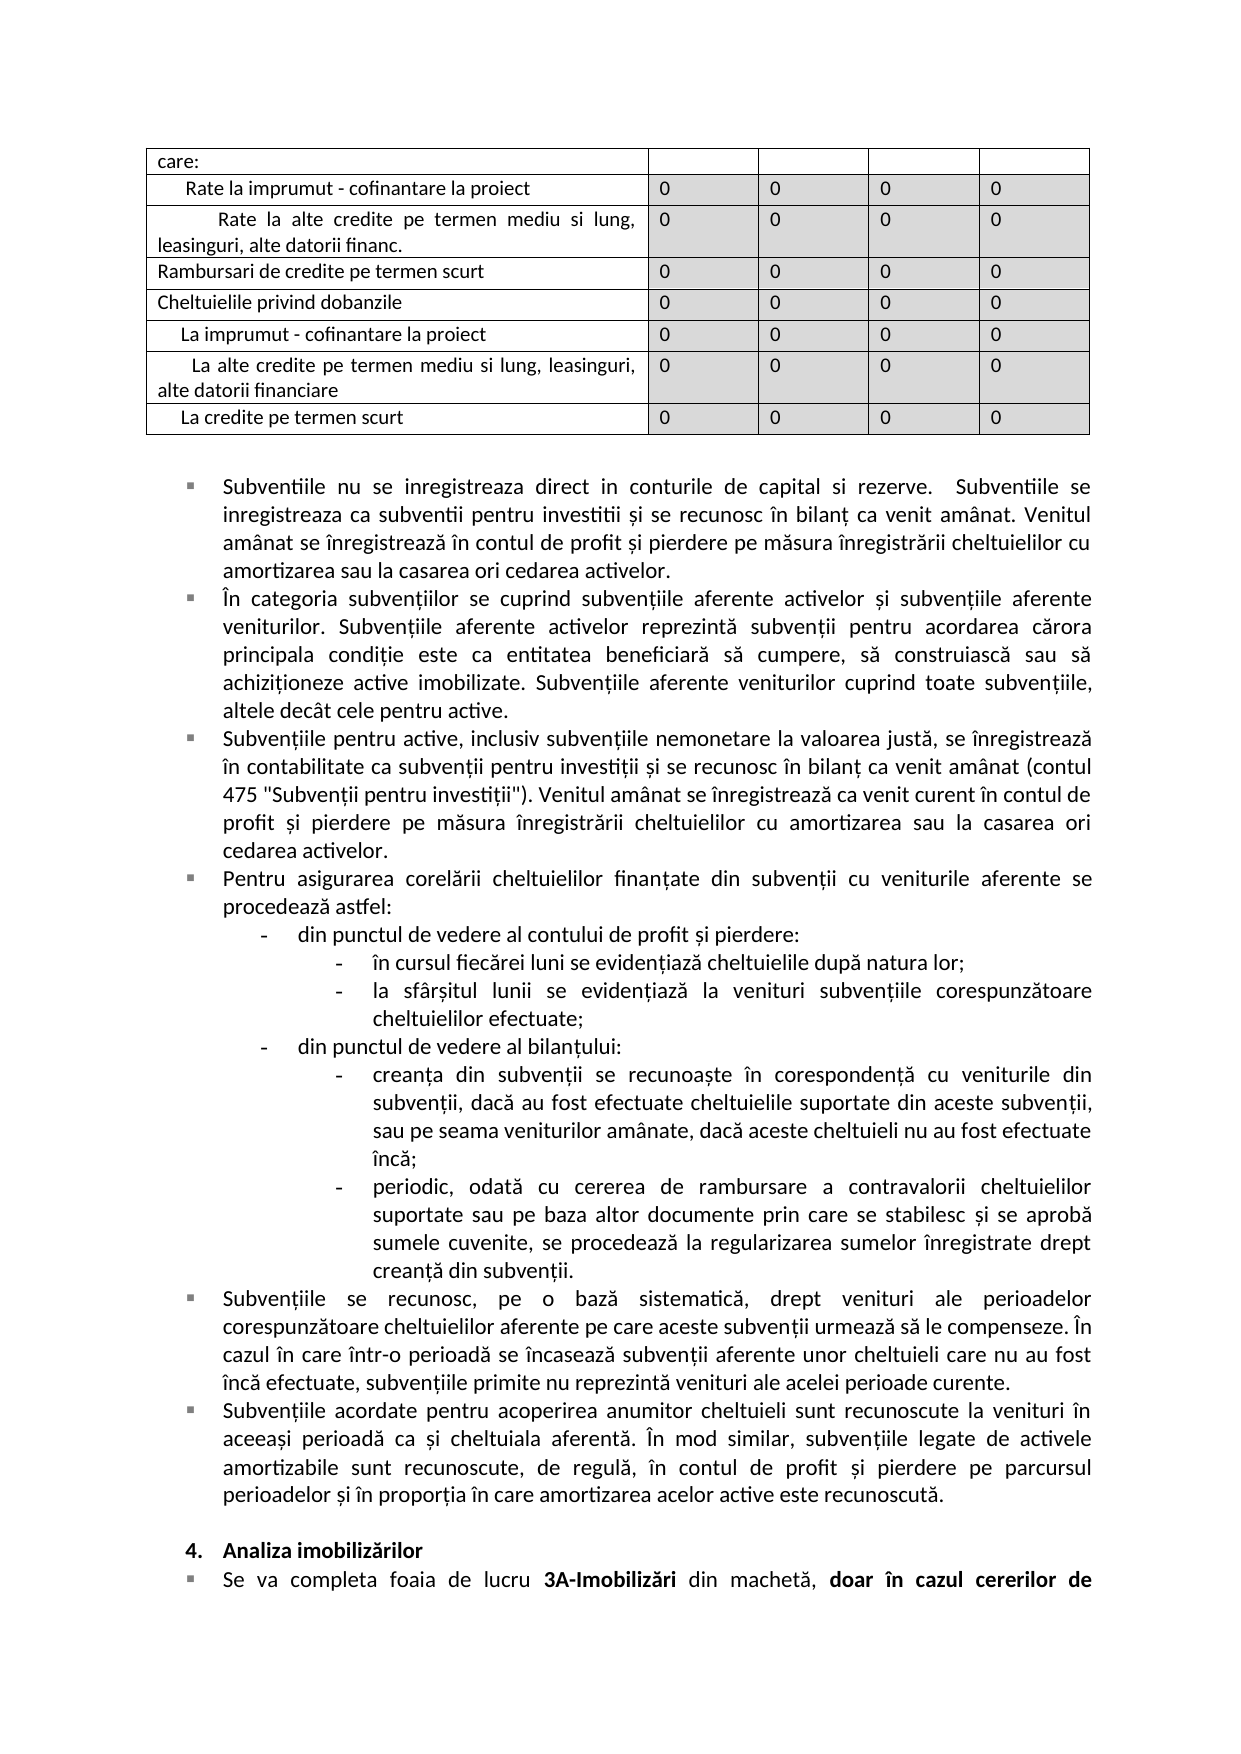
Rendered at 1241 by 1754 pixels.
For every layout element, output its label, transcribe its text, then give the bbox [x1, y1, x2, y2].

table_cell 0 [759, 149, 868, 174]
table_cell 0 [869, 352, 979, 403]
table_cell 0 [649, 321, 758, 351]
table_cell 0 [759, 206, 868, 257]
table_cell La imprumut - cofinantare la proiect [147, 321, 648, 351]
list Analiza imobilizărilor [185, 1537, 1093, 1565]
list Subvenţiile acordate pentru acoperirea anumitor cheltuieli sunt recunoscute la venituri în aceeaşi perioadă ca şi cheltuiala aferentă. În mod similar, subvenţiile legate de activele amortizabile sunt recunoscute, de regulă, în contul de profit şi pierdere pe parcursul perioadelor şi în proporţia în care amortizarea acelor active este recunoscută. [185, 1397, 1093, 1509]
table_cell 0 [980, 352, 1089, 403]
table_cell 0 [649, 404, 758, 434]
list Subventiile nu se inregistreaza direct in conturile de capital si rezerve. Subventiile se inregistreaza ca subventii pentru investitii și se recunosc în bilanț ca venit amânat. Venitul amânat se înregistrează în contul de profit și pierdere pe măsura înregistrării cheltuielilor cu amortizarea sau la casarea ori cedarea activelor. [185, 472, 1093, 584]
table_cell 0 [869, 149, 979, 174]
table_cell 0 [649, 149, 758, 174]
table_cell 0 [980, 206, 1089, 257]
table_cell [147, 149, 648, 174]
list din punctul de vedere al contului de profit şi pierdere: [260, 920, 1093, 948]
table_cell Cheltuielile privind dobanzile [147, 290, 648, 320]
list creanţa din subvenţii se recunoaşte în corespondenţă cu veniturile din subvenţii, dacă au fost efectuate cheltuielile suportate din aceste subvenţii, sau pe seama veniturilor amânate, dacă aceste cheltuieli nu au fost efectuate încă; [335, 1060, 1093, 1172]
list Pentru asigurarea corelării cheltuielilor finanţate din subvenţii cu veniturile aferente se procedează astfel: [185, 864, 1093, 920]
table_cell 0 [759, 404, 868, 434]
list la sfârşitul lunii se evidenţiază la venituri subvenţiile corespunzătoare cheltuielilor efectuate; [335, 976, 1093, 1032]
list în cursul fiecărei luni se evidenţiază cheltuielile după natura lor; [335, 948, 1093, 976]
table_cell 0 [980, 149, 1089, 174]
table_cell 0 [980, 290, 1089, 320]
table_cell 0 [649, 352, 758, 403]
table_cell La credite pe termen scurt [147, 404, 648, 434]
list Subvenţiile pentru active, inclusiv subvenţiile nemonetare la valoarea justă, se înregistrează în contabilitate ca subvenţii pentru investiţii şi se recunosc în bilanţ ca venit amânat (contul 475 "Subvenţii pentru investiţii"). Venitul amânat se înregistrează ca venit curent în contul de profit şi pierdere pe măsura înregistrării cheltuielilor cu amortizarea sau la casarea ori cedarea activelor. [185, 724, 1093, 864]
list Subvenţiile se recunosc, pe o bază sistematică, drept venituri ale perioadelor corespunzătoare cheltuielilor aferente pe care aceste subvenţii urmează să le compenseze. În cazul în care într-o perioadă se încasează subvenţii aferente unor cheltuieli care nu au fost încă efectuate, subvenţiile primite nu reprezintă venituri ale acelei perioade curente. [185, 1284, 1093, 1397]
table_cell Rate la imprumut - cofinantare la proiect [147, 175, 648, 205]
table_cell La alte credite pe termen mediu si lung, leasinguri, alte datorii financiare [147, 352, 648, 403]
table_cell 0 [980, 404, 1089, 434]
table_cell 0 [759, 175, 868, 205]
table_cell 0 [869, 321, 979, 351]
table_cell 0 [759, 352, 868, 403]
table_cell 0 [649, 175, 758, 205]
table_cell 0 [869, 175, 979, 205]
table_cell 0 [649, 258, 758, 288]
table_cell 0 [759, 290, 868, 320]
table_cell 0 [980, 321, 1089, 351]
table_cell 0 [980, 175, 1089, 205]
list periodic, odată cu cererea de rambursare a contravalorii cheltuielilor suportate sau pe baza altor documente prin care se stabilesc şi se aprobă sumele cuvenite, se procedează la regularizarea sumelor înregistrate drept creanţă din subvenţii. [335, 1172, 1093, 1284]
list În categoria subvenţiilor se cuprind subvenţiile aferente activelor şi subvenţiile aferente veniturilor. Subvenţiile aferente activelor reprezintă subvenţii pentru acordarea cărora principala condiţie este ca entitatea beneficiară să cumpere, să construiască sau să achiziţioneze active imobilizate. Subvenţiile aferente veniturilor cuprind toate subvenţiile, altele decât cele pentru active. [185, 584, 1093, 724]
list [185, 1565, 1093, 1593]
table_cell 0 [759, 258, 868, 288]
list din punctul de vedere al bilanţului: [260, 1032, 1093, 1060]
table_cell 0 [869, 258, 979, 288]
table_cell Rambursari de credite pe termen scurt [147, 258, 648, 288]
table_cell Rate la alte credite pe termen mediu si lung, leasinguri, alte datorii financ. [147, 206, 648, 257]
table_cell 0 [980, 258, 1089, 288]
table_cell 0 [759, 321, 868, 351]
table_cell 0 [869, 404, 979, 434]
table_cell 0 [869, 290, 979, 320]
table_cell 0 [649, 290, 758, 320]
table_cell 0 [869, 206, 979, 257]
table_cell 0 [649, 206, 758, 257]
